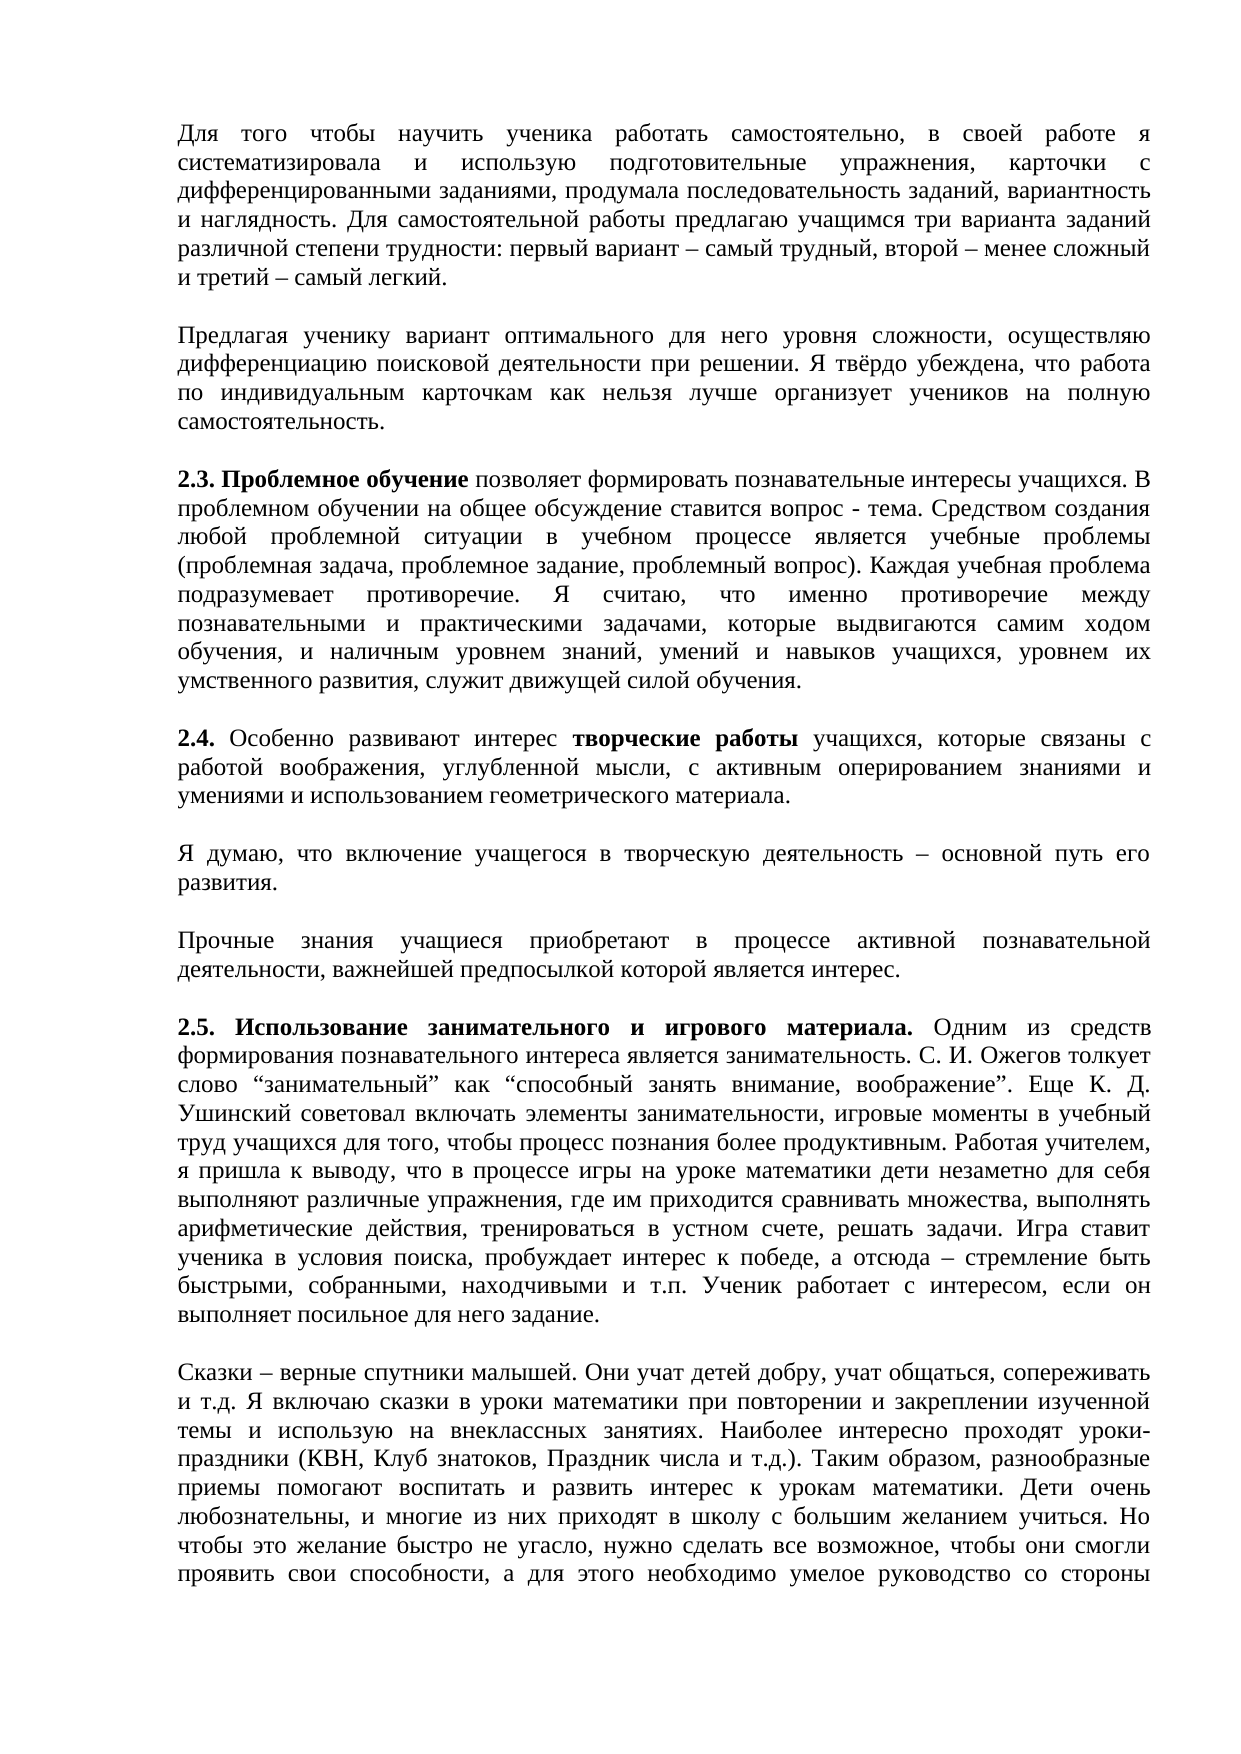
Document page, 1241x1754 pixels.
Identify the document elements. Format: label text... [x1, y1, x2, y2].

text Прочные знания учащиеся приобретают в процессе активной познавательной деятельности, важнейшей предпосылкой которой является интерес. [177, 925, 1152, 983]
text Предлагая ученику вариант оптимального для него уровня сложности, осуществляю дифференциацию поисковой деятельности при решении. Я твёрдо убеждена, что работа по индивидуальным карточкам как нельзя лучше организует учеников на полную самостоятельность. [177, 320, 1152, 435]
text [177, 1357, 1152, 1587]
text 2.5. Использование занимательного и игрового материала. Одним из средств формирования познавательного интереса является занимательность. С. И. Ожегов толкует слово “занимательный” как “способный занять внимание, воображение”. Еще К. Д. Ушинский советовал включать элементы занимательности, игровые моменты в учебный труд учащихся для того, чтобы процесс познания более продуктивным. Работая учителем, я пришла к выводу, что в процессе игры на уроке математики дети незаметно для себя выполняют различные упражнения, где им приходится сравнивать множества, выполнять арифметические действия, тренироваться в устном счете, решать задачи. Игра ставит ученика в условия поиска, пробуждает интерес к победе, а отсюда – стремление быть быстрыми, собранными, находчивыми и т.п. Ученик работает с интересом, если он выполняет посильное для него задание. [177, 1012, 1152, 1328]
text 2.3. Проблемное обучение позволяет формировать познавательные интересы учащихся. В проблемном обучении на общее обсуждение ставится вопрос - тема. Средством создания любой проблемной ситуации в учебном процессе является учебные проблемы (проблемная задача, проблемное задание, проблемный вопрос). Каждая учебная проблема подразумевает противоречие. Я считаю, что именно противоречие между познавательными и практическими задачами, которые выдвигаются самим ходом обучения, и наличным уровнем знаний, умений и навыков учащихся, уровнем их умственного развития, служит движущей силой обучения. [177, 464, 1152, 694]
text 2.4. Особенно развивают интерес творческие работы учащихся, которые связаны с работой воображения, углубленной мысли, с активным оперированием знаниями и умениями и использованием геометрического материала. [177, 723, 1152, 809]
text Для того чтобы научить ученика работать самостоятельно, в своей работе я систематизировала и использую подготовительные упражнения, карточки с дифференцированными заданиями, продумала последовательность заданий, вариантность и наглядность. Для самостоятельной работы предлагаю учащимся три варианта заданий различной степени трудности: первый вариант – самый трудный, второй – менее сложный и третий – самый легкий. [177, 118, 1152, 291]
text Я думаю, что включение учащегося в творческую деятельность – основной путь его развития. [177, 838, 1152, 896]
